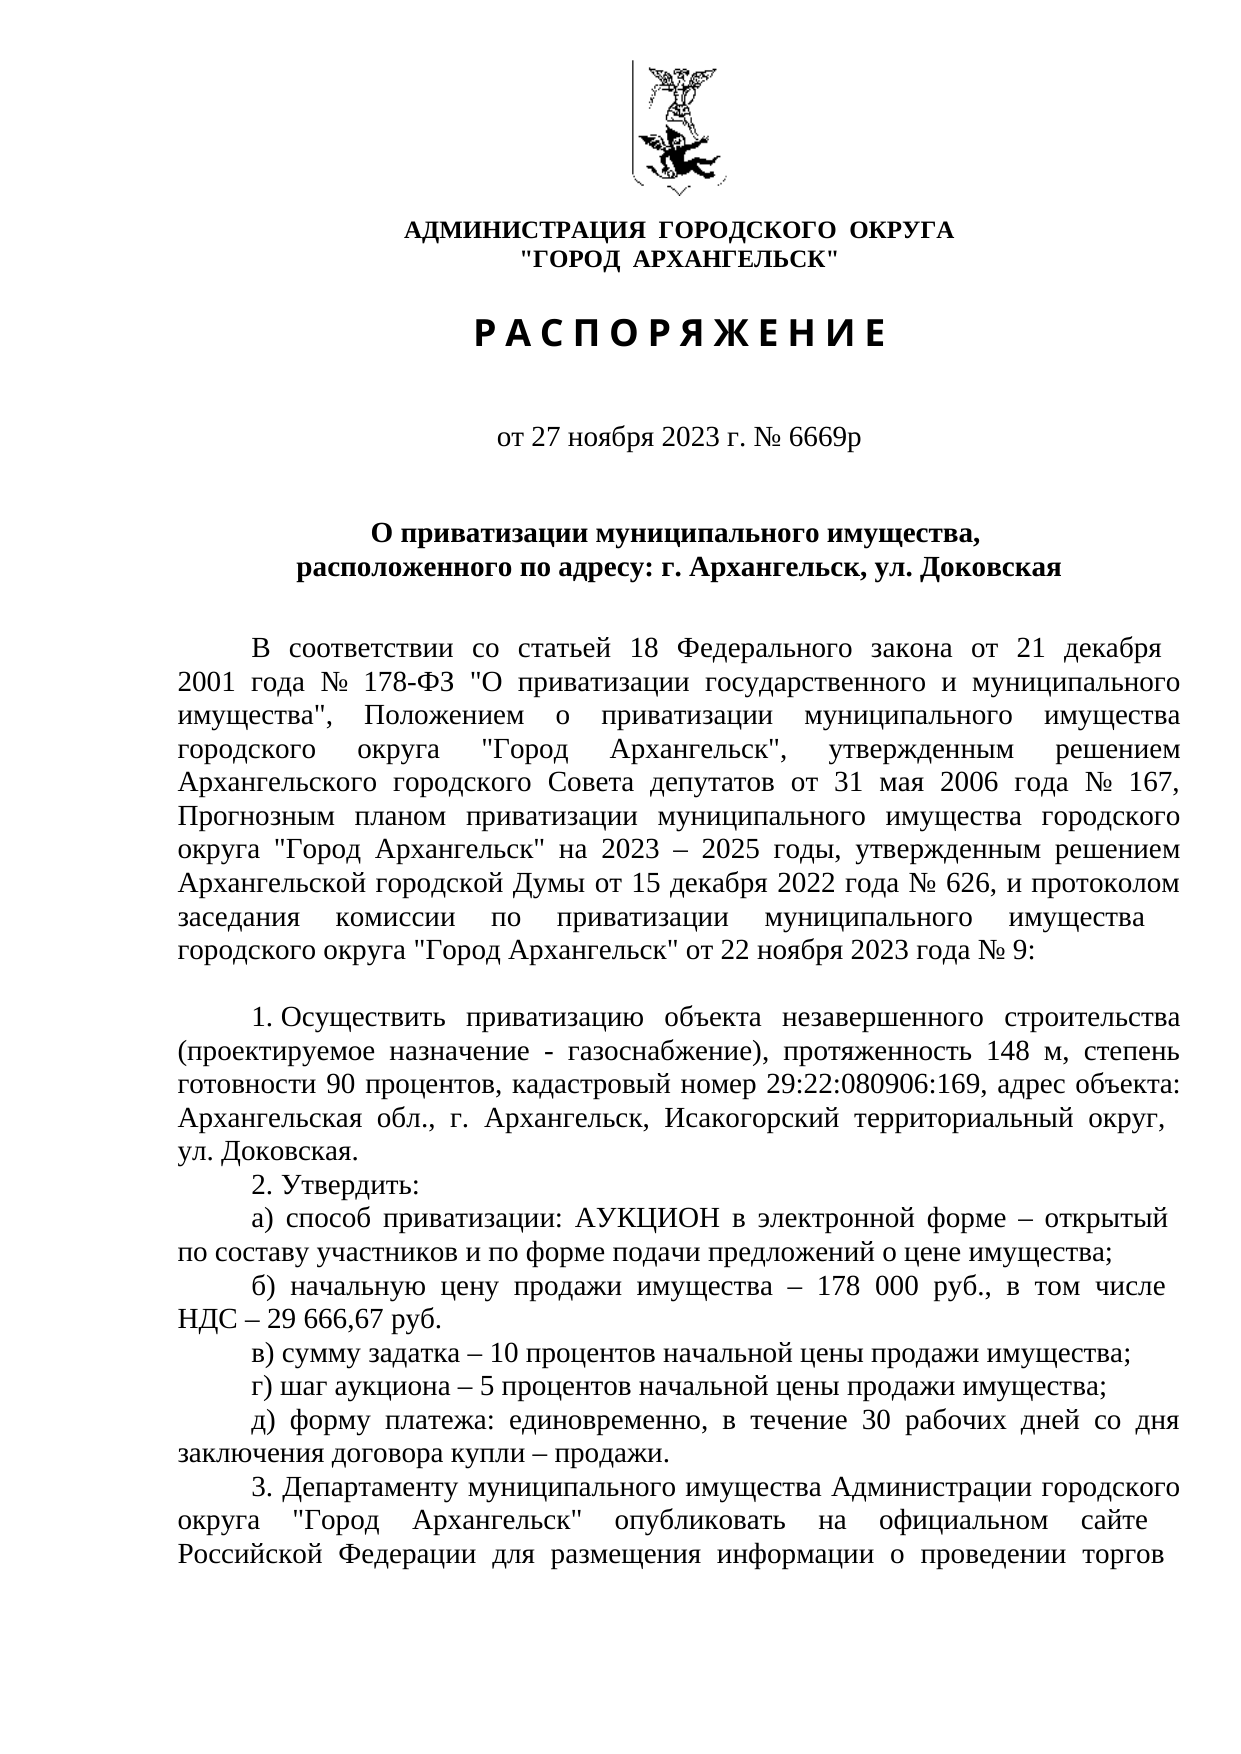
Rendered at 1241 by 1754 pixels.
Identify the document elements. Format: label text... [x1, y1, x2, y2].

text В соответствии со статьей 18 Федерального закона от 21 декабря 2001 года № 178-ФЗ "О приватизации государственного и муниципального имущества", Положением о приватизации муниципального имущества городского округа "Город Архангельск", утвержденным решением Архангельского городского Совета депутатов от 31 мая 2006 года № 167, Прогнозным планом приватизации муниципального имущества городского округа "Город Архангельск" на 2023 – 2025 годы, утвержденным решением Архангельской городской Думы от 15 декабря 2022 года № 626, и протоколом заседания комиссии по приватизации муниципального имущества городского округа "Город Архангельск" от 22 ноября 2023 года № 9: [177, 630, 1181, 966]
text г) шаг аукциона – 5 процентов начальной цены продажи имущества; [177, 1368, 1181, 1402]
text от 27 ноября 2023 г. № 6669р [177, 419, 1181, 453]
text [177, 1469, 1181, 1569]
text б) начальную цену продажи имущества – 178 000 руб., в том числе НДС – 29 666,67 руб. [177, 1268, 1181, 1335]
list Утвердить: [177, 1167, 1181, 1201]
text РАСПОРЯЖЕНИЕ [177, 306, 1181, 357]
text О приватизации муниципального имущества, расположенного по адресу: г. Архангельск, ул. Доковская [177, 515, 1181, 582]
text д) форму платежа: единовременно, в течение 30 рабочих дней со дня заключения договора купли – продажи. [177, 1402, 1181, 1469]
list Осуществить приватизацию объекта незавершенного строительства (проектируемое назначение - газоснабжение), протяженность 148 м, степень готовности 90 процентов, кадастровый номер 29:22:080906:169, адрес объекта: Архангельская обл., г. Архангельск, Исакогорский территориальный округ, ул. Доковская. [177, 999, 1181, 1167]
text АДМИНИСТРАЦИЯ ГОРОДСКОГО ОКРУГА "ГОРОД АРХАНГЕЛЬСК" [177, 215, 1181, 306]
text в) сумму задатка – 10 процентов начальной цены продажи имущества; [177, 1335, 1181, 1368]
text а) способ приватизации: АУКЦИОН в электронной форме – открытый по составу участников и по форме подачи предложений о цене имущества; [177, 1201, 1181, 1268]
